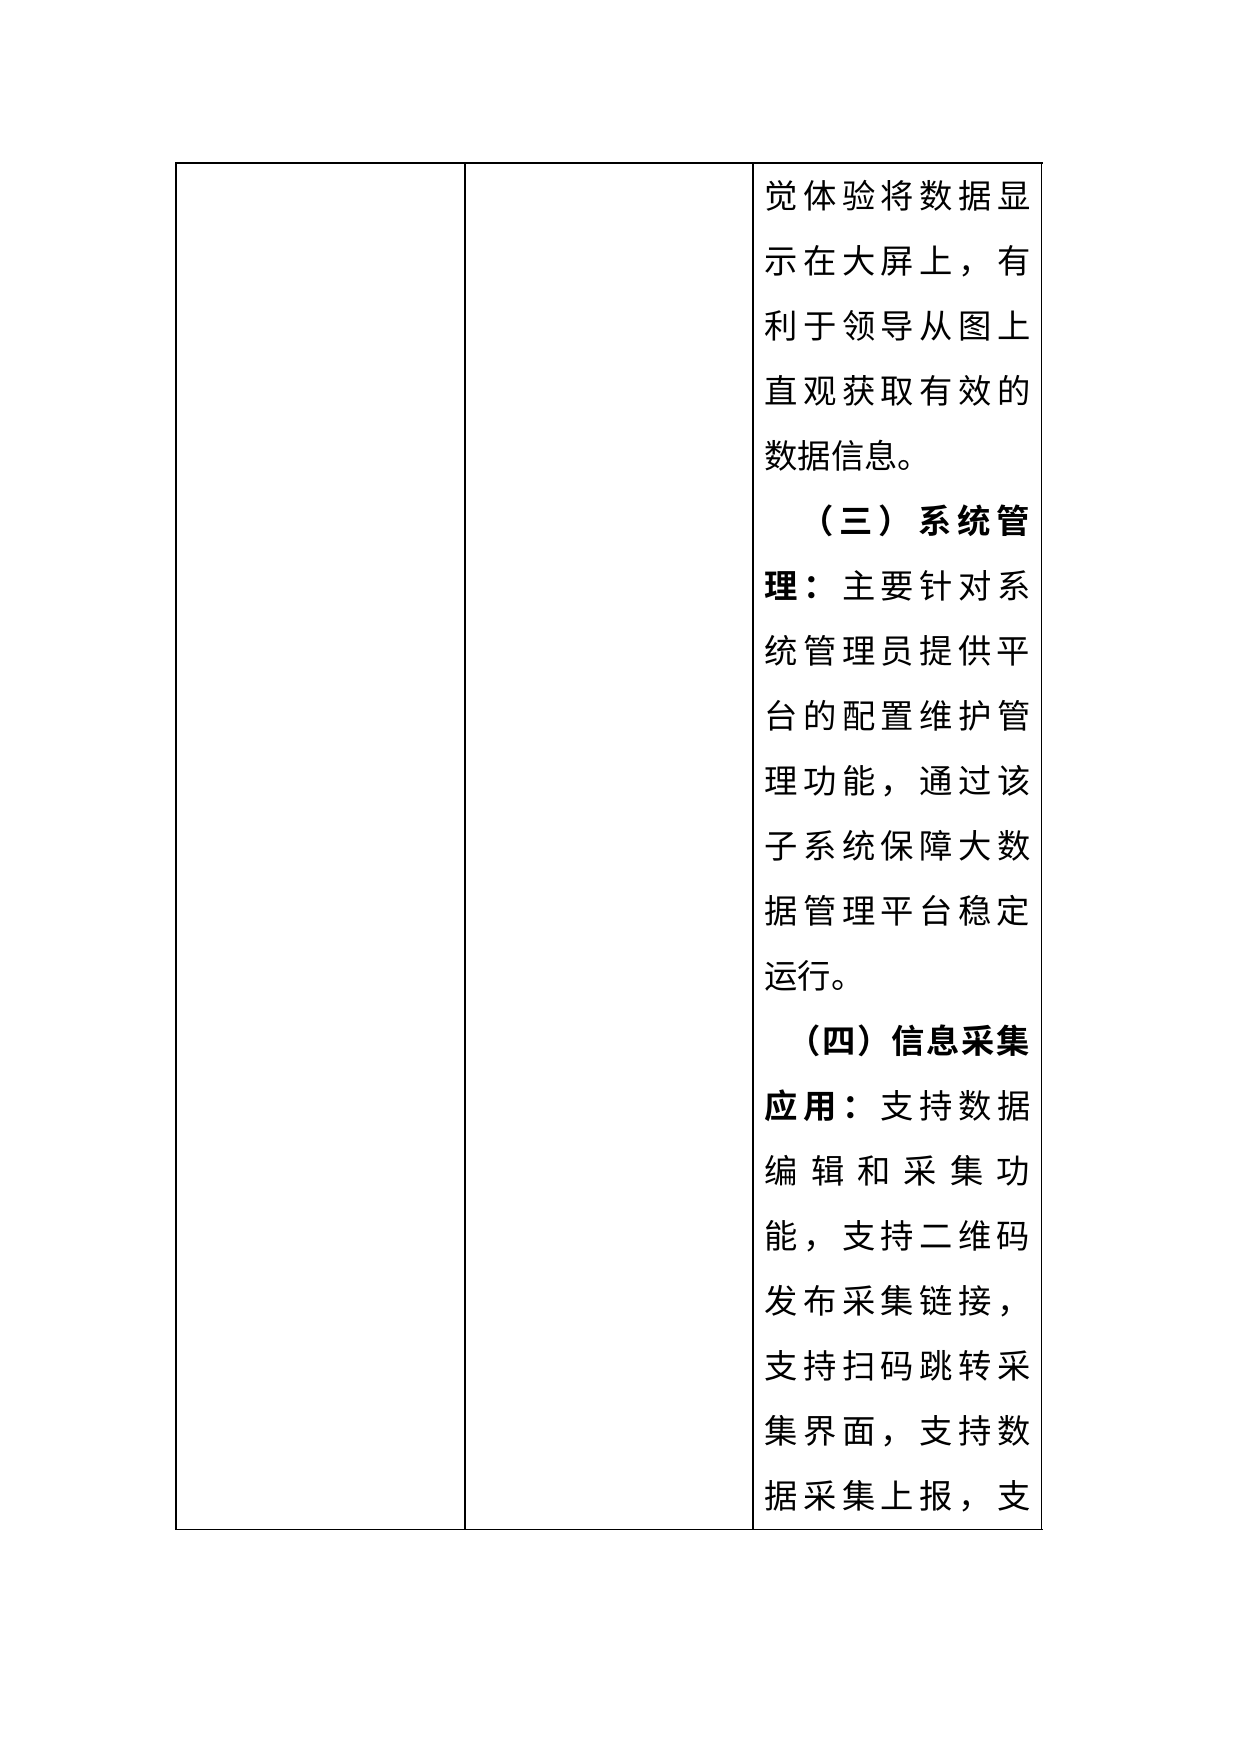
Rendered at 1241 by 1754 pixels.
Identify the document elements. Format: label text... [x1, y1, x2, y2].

table_cell 1 [466, 164, 752, 1528]
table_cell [754, 164, 1041, 1528]
table_cell [177, 164, 464, 1528]
